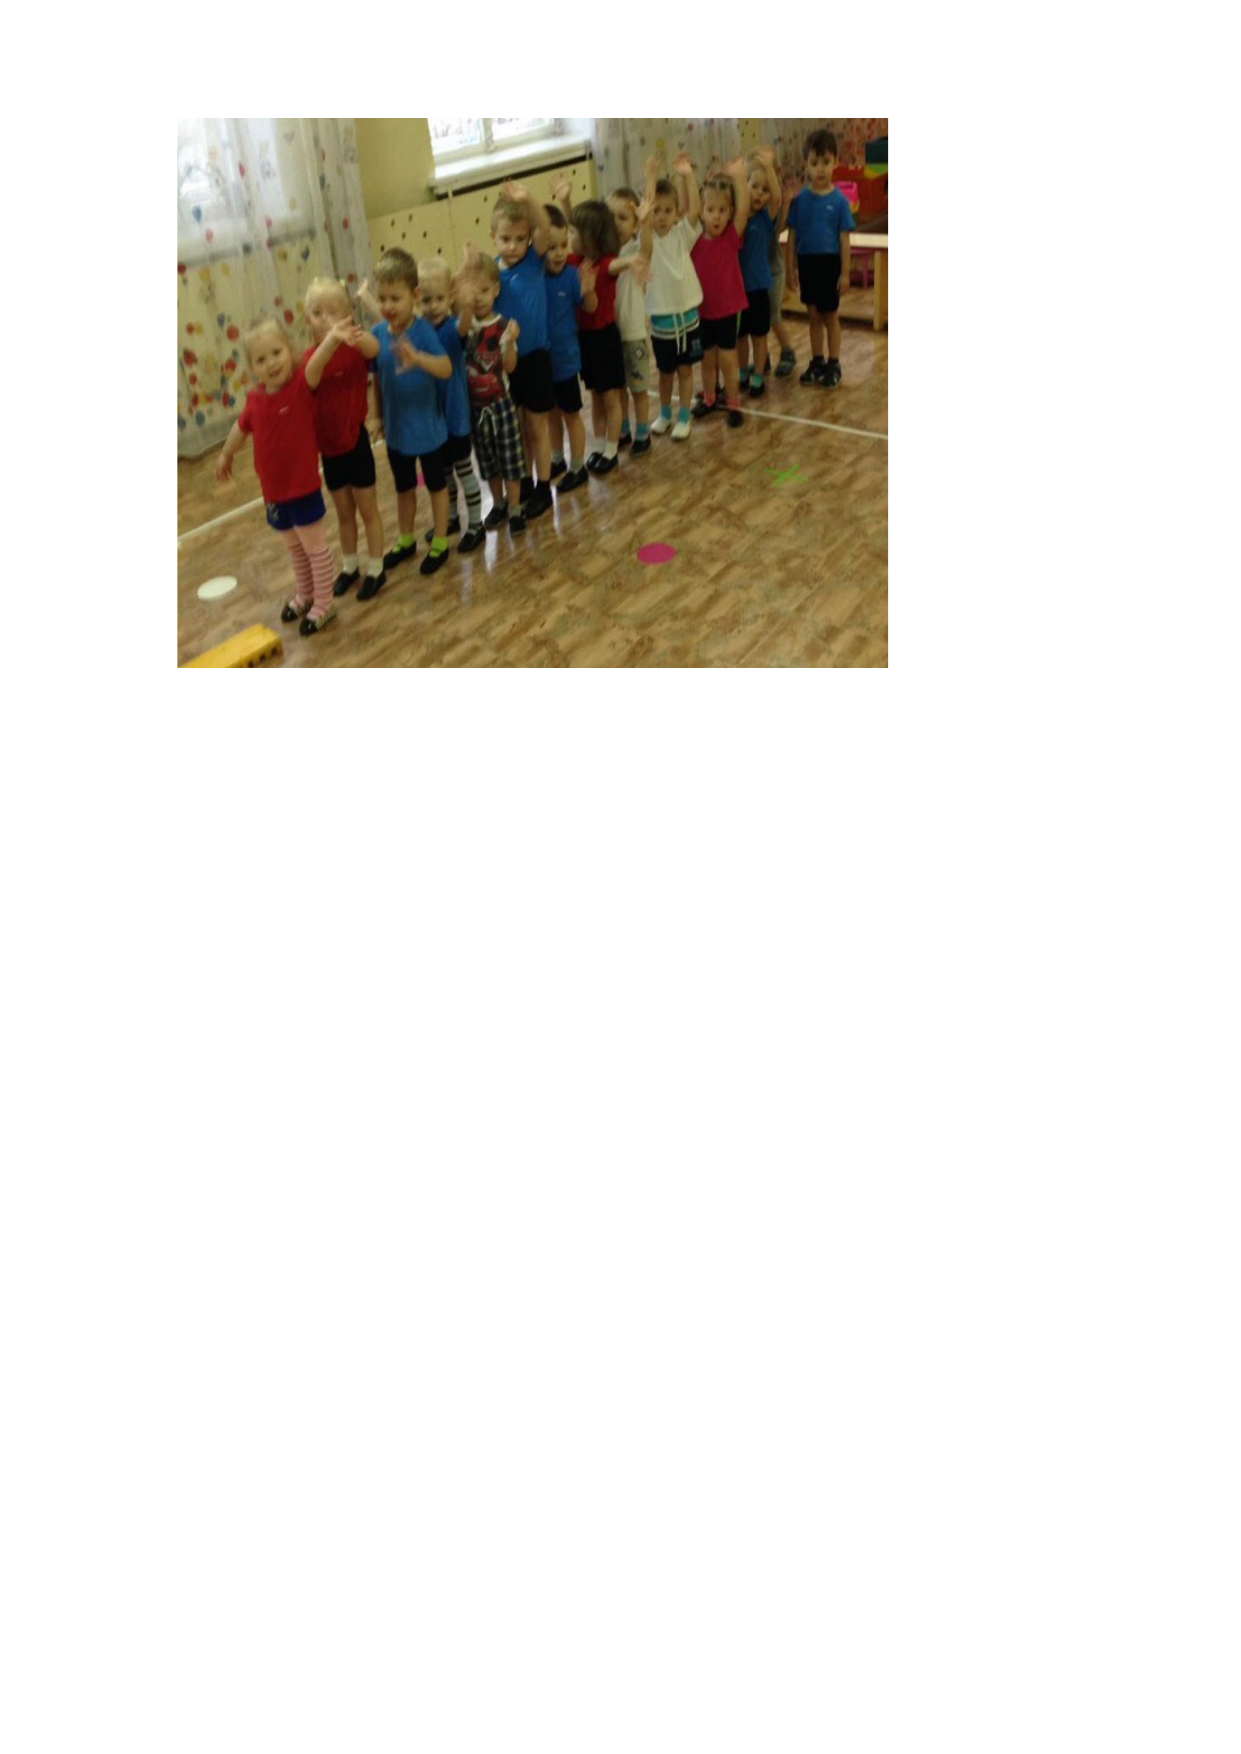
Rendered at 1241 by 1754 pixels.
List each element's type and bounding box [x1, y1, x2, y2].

picture [177, 118, 889, 668]
